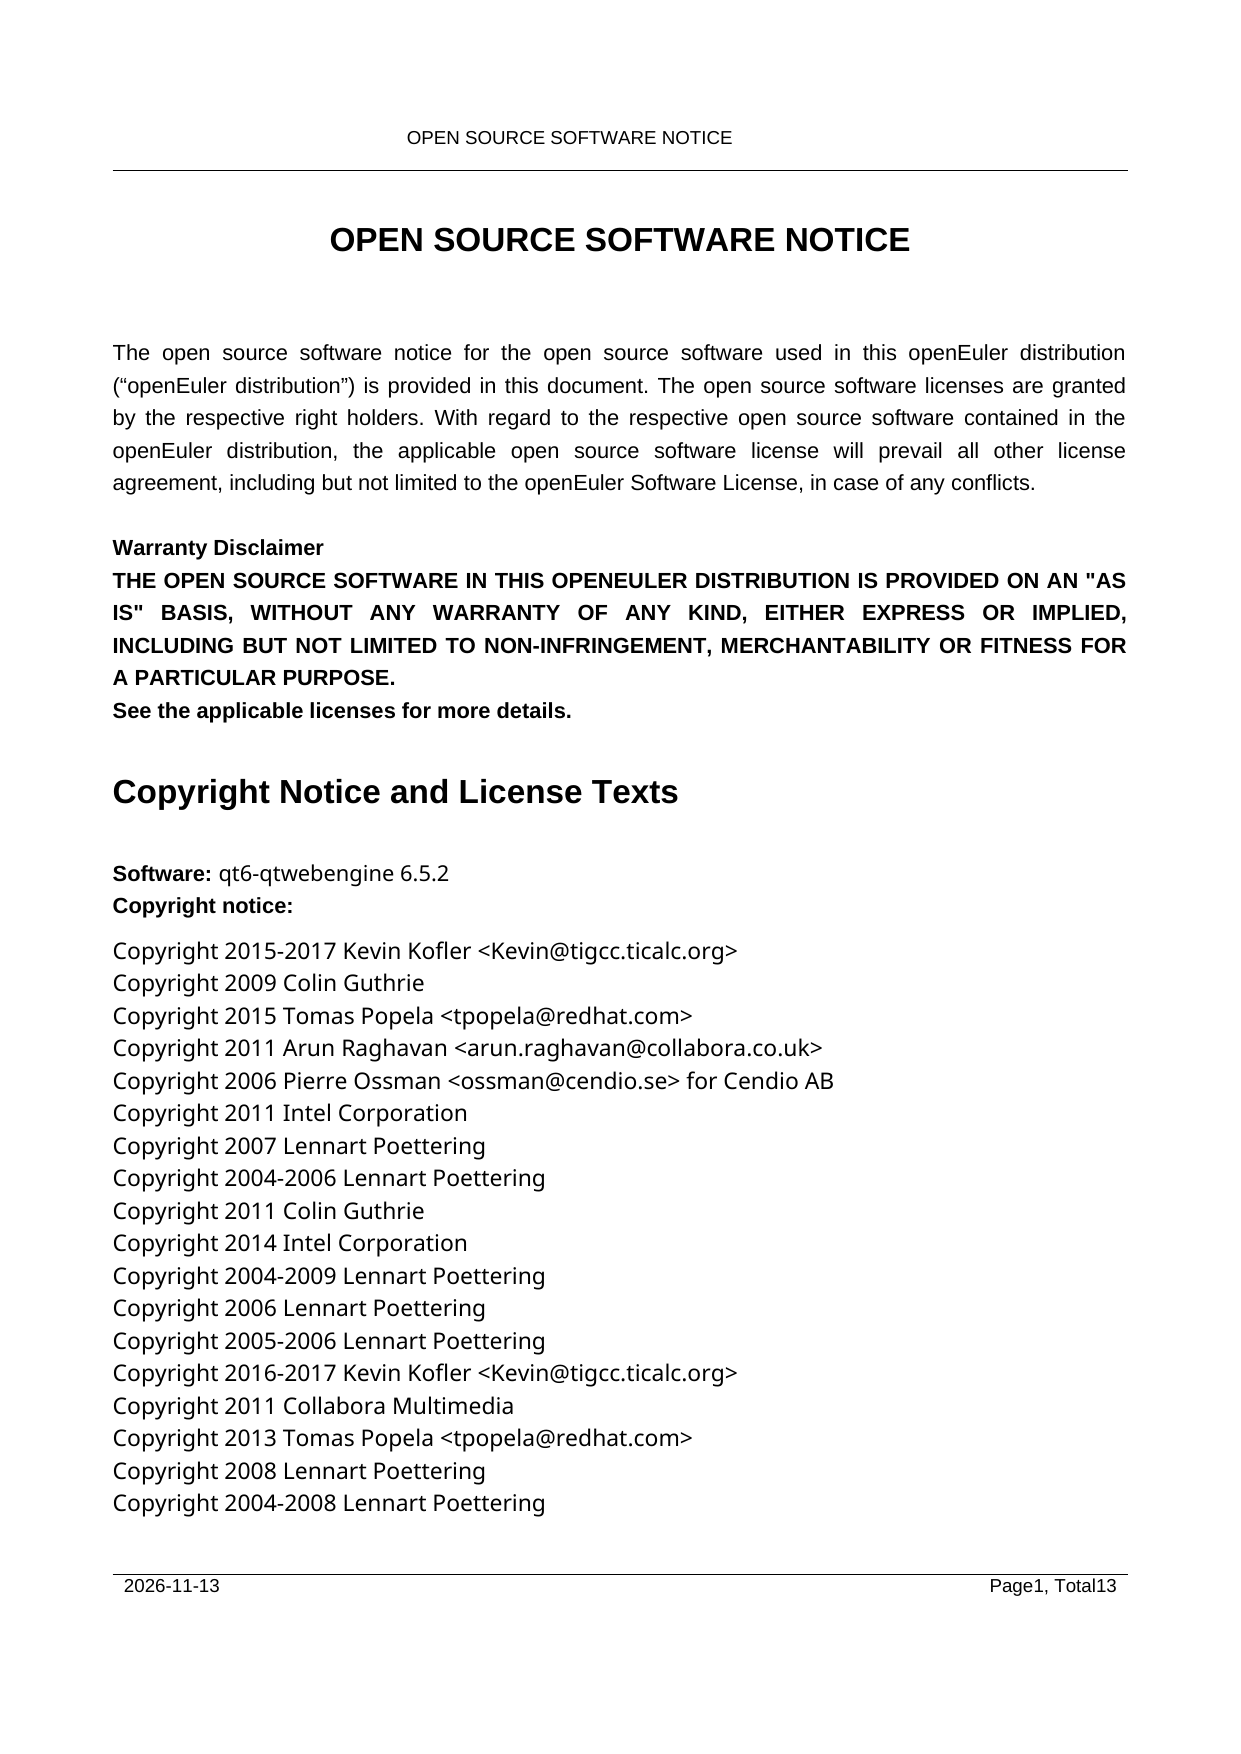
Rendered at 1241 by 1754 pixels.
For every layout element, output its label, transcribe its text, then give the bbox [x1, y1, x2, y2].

text Copyright notice: [112, 889, 1128, 921]
text THE OPEN SOURCE SOFTWARE IN THIS OPENEULER DISTRIBUTION IS PROVIDED ON AN "AS IS" BASIS, WITHOUT ANY WARRANTY OF ANY KIND, EITHER EXPRESS OR IMPLIED, INCLUDING BUT NOT LIMITED TO NON-INFRINGEMENT, MERCHANTABILITY OR FITNESS FOR A PARTICULAR PURPOSE. See the applicable licenses for more details. [112, 564, 1128, 726]
text Copyright Notice and License Texts [112, 759, 1128, 824]
text Copyright 2015-2017 Kevin Kofler <Kevin@tigcc.ticalc.org> Copyright 2009 Colin Guthrie Copyright 2015 Tomas Popela <tpopela@redhat.com> Copyright 2011 Arun Raghavan <arun.raghavan@collabora.co.uk> Copyright 2006 Pierre Ossman <ossman@cendio.se> for Cendio AB Copyright 2011 Intel Corporation Copyright 2007 Lennart Poettering Copyright 2004-2006 Lennart Poettering Copyright 2011 Colin Guthrie Copyright 2014 Intel Corporation Copyright 2004-2009 Lennart Poettering Copyright 2006 Lennart Poettering Copyright 2005-2006 Lennart Poettering Copyright 2016-2017 Kevin Kofler <Kevin@tigcc.ticalc.org> Copyright 2011 Collabora Multimedia Copyright 2013 Tomas Popela <tpopela@redhat.com> Copyright 2008 Lennart Poettering Copyright 2004-2008 Lennart Poettering [112, 934, 1128, 1551]
text OPEN SOURCE SOFTWARE NOTICE [112, 206, 1128, 271]
text The open source software notice for the open source software used in this openEuler distribution (“openEuler distribution”) is provided in this document. The open source software licenses are granted by the respective right holders. With regard to the respective open source software contained in the openEuler distribution, the applicable open source software license will prevail all other license agreement, including but not limited to the openEuler Software License, in case of any conflicts. [112, 336, 1128, 499]
text Warranty Disclaimer [112, 531, 1128, 564]
title Software: qt6-qtwebengine 6.5.2 [112, 856, 1128, 889]
